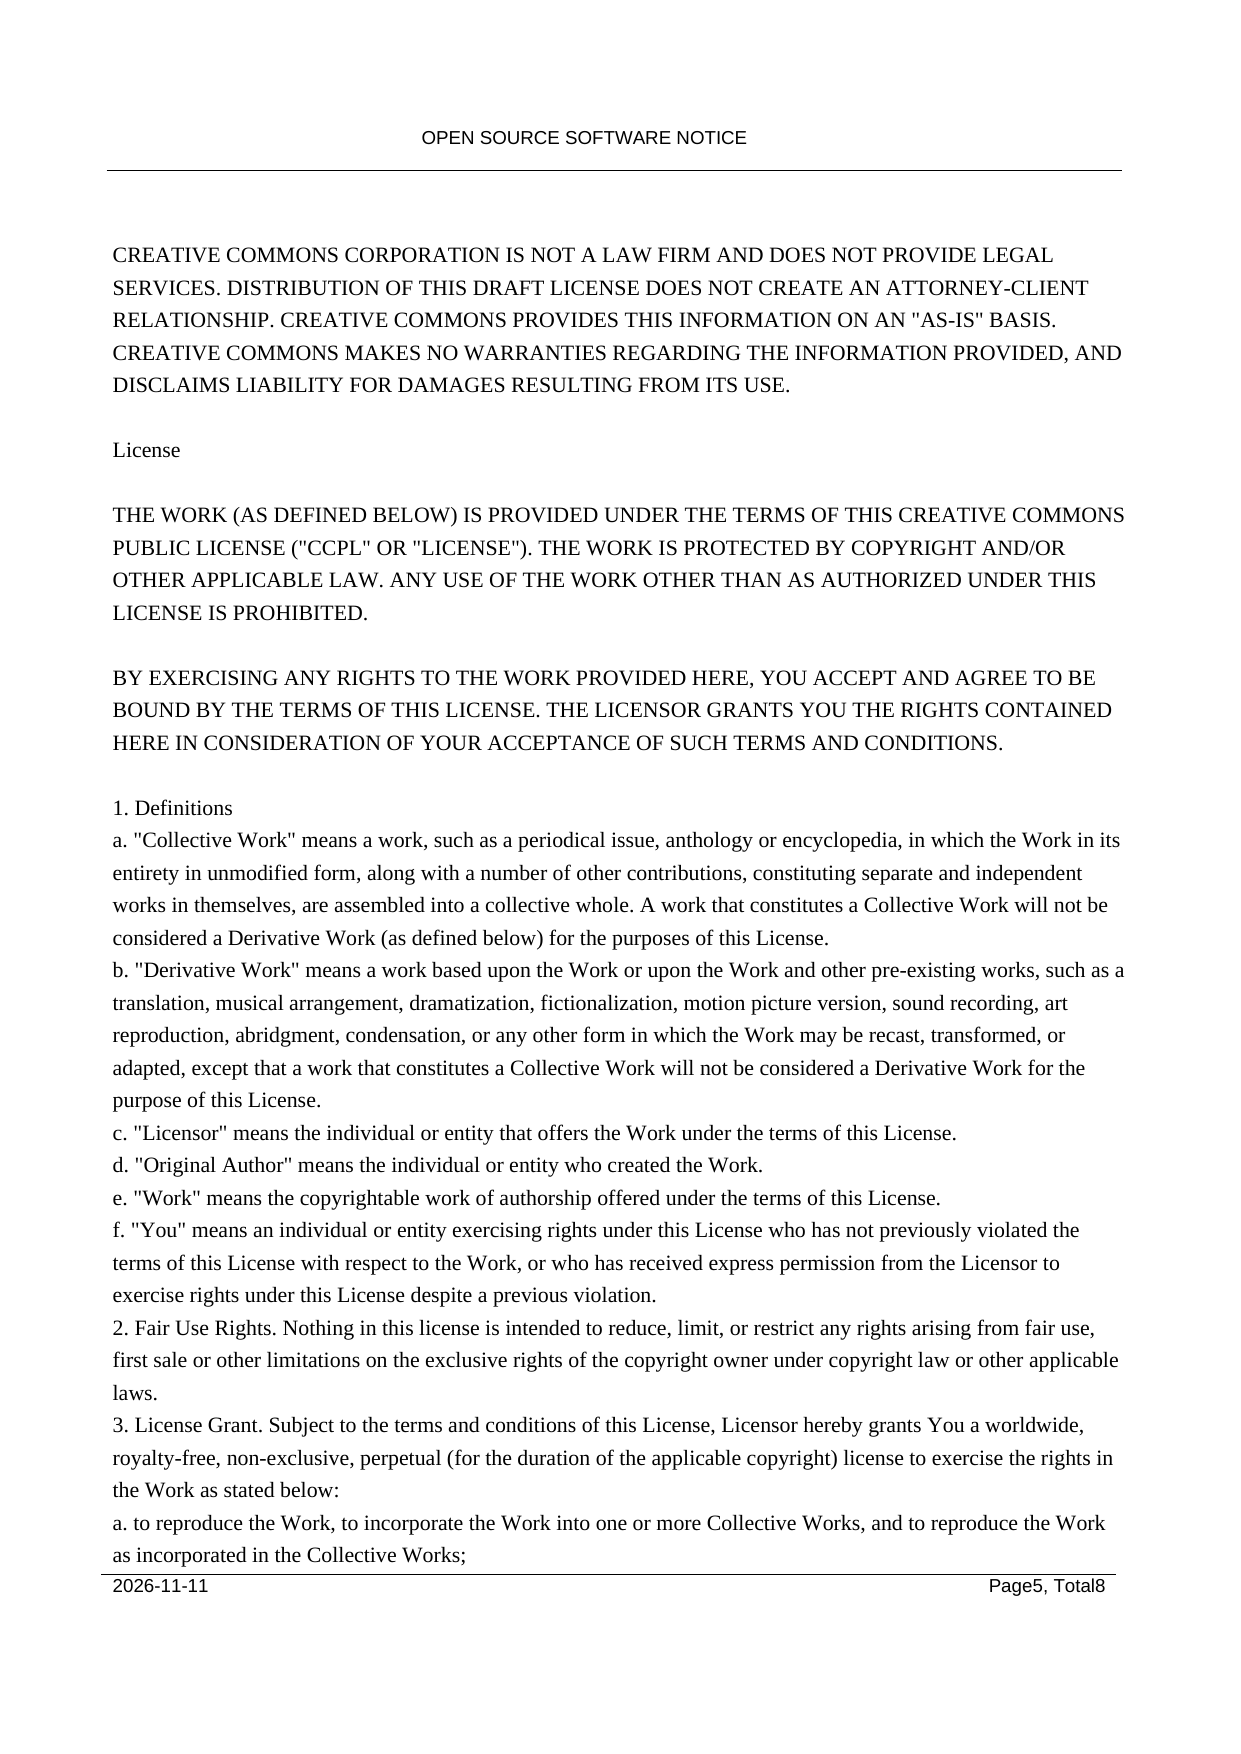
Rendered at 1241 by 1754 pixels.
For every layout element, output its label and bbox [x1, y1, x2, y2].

text [112, 206, 1128, 1571]
